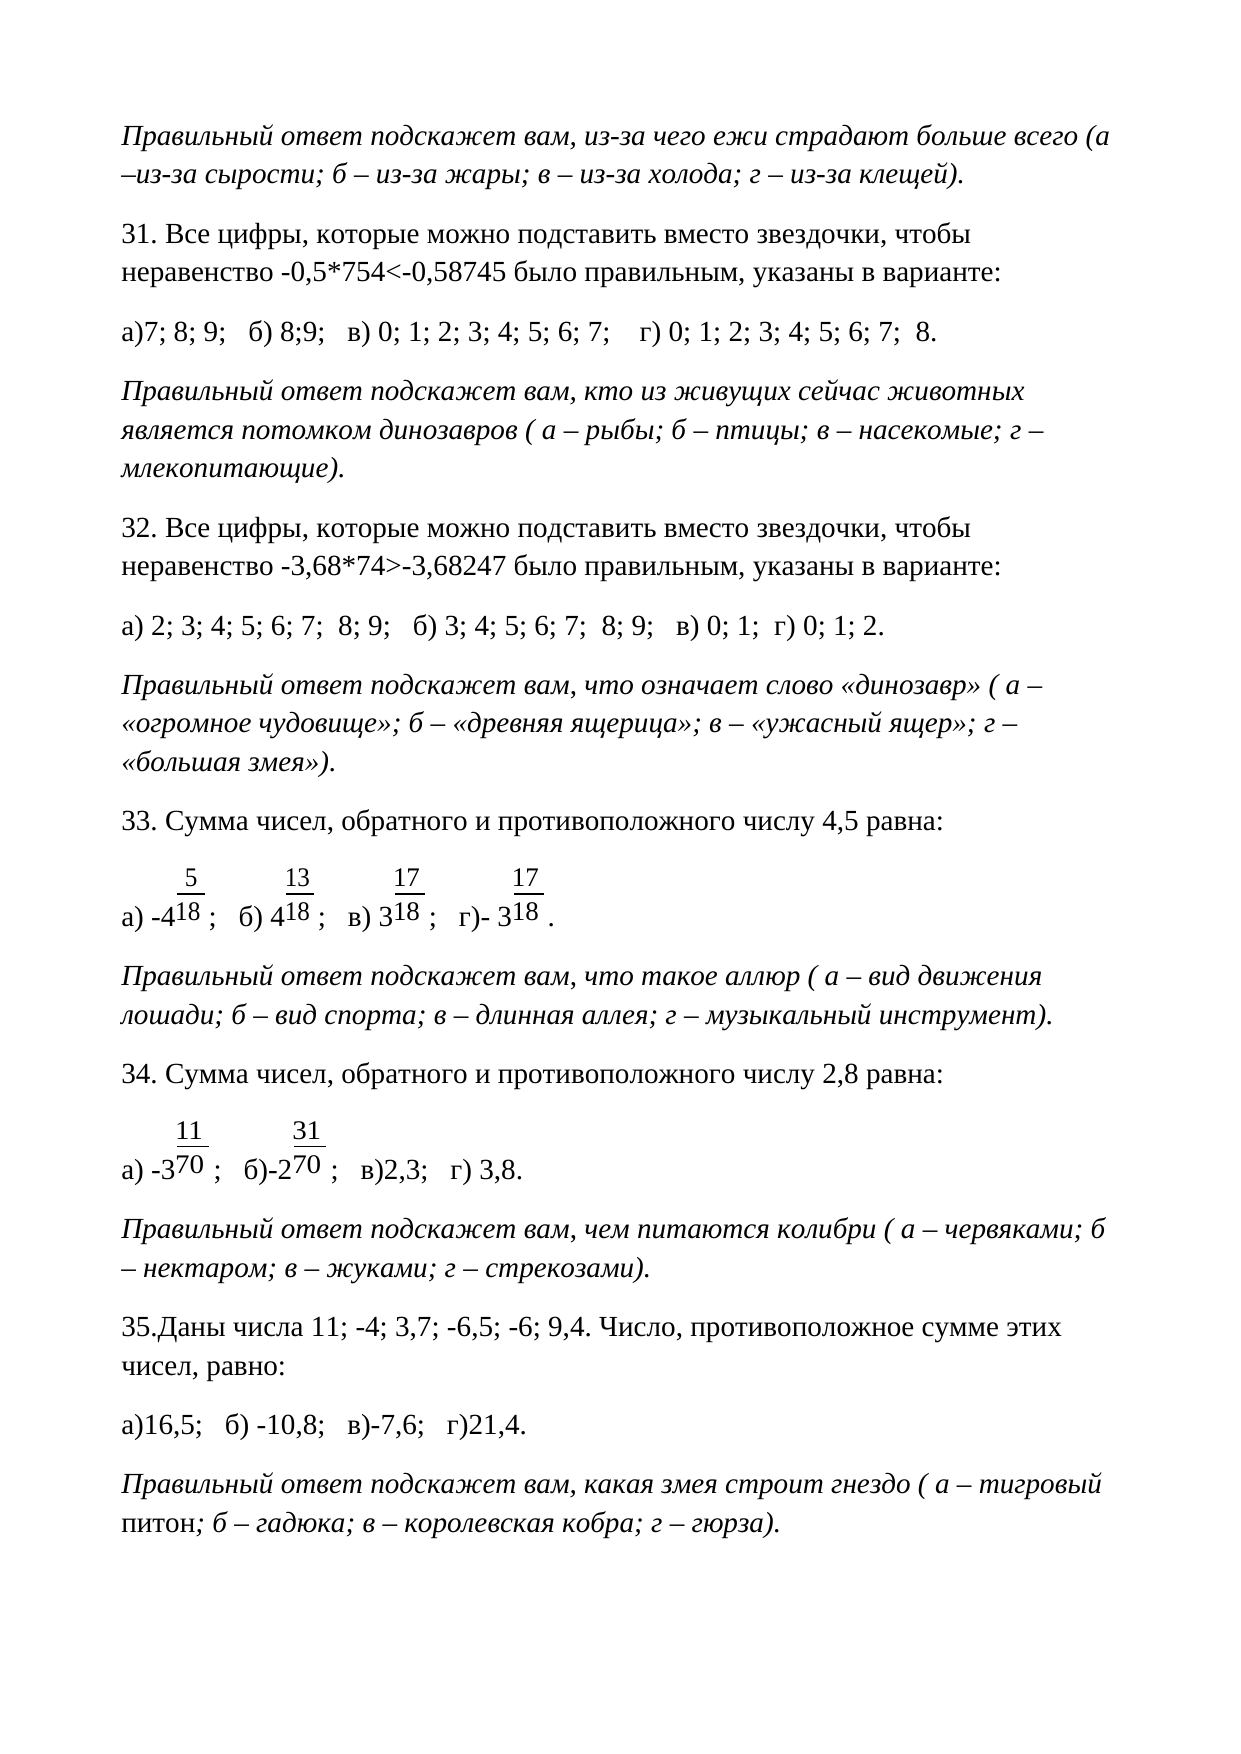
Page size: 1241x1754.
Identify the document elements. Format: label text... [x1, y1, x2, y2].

text Правильный ответ подскажет вам, чем питаются колибри ( а – червяками; б – нектаром; в – жуками; г – стрекозами). [121, 1211, 1115, 1283]
text 32. Все цифры, которые можно подставить вместо звездочки, чтобы неравенство -3,68*74>-3,68247 было правильным, указаны в варианте: [121, 510, 1115, 582]
text Правильный ответ подскажет вам, что означает слово «динозавр» ( а – «огромное чудовище»; б – «древняя ящерица»; в – «ужасный ящер»; г – «большая змея»). [121, 667, 1115, 778]
text а)16,5; б) -10,8; в)-7,6; г)21,4. [121, 1407, 1115, 1441]
text 35.Даны числа 11; -4; 3,7; -6,5; -6; 9,4. Число, противоположное сумме этих чисел, равно: [121, 1309, 1115, 1381]
text а) 2; 3; 4; 5; 6; 7; 8; 9; б) 3; 4; 5; 6; 7; 8; 9; в) 0; 1; г) 0; 1; 2. [121, 608, 1115, 641]
text Правильный ответ подскажет вам, из-за чего ежи страдают больше всего (а –из-за сырости; б – из-за жары; в – из-за холода; г – из-за клещей). [121, 118, 1115, 190]
text Правильный ответ подскажет вам, какая змея строит гнездо ( а – тигровый питон; б – гадюка; в – королевская кобра; г – гюрза). [121, 1467, 1115, 1539]
text 33. Сумма чисел, обратного и противоположного числу 4,5 равна: [121, 803, 1115, 837]
text а) -4; б) 4; в) 3; г)- 3. [121, 863, 1115, 933]
text 34. Сумма чисел, обратного и противоположного числу 2,8 равна: [121, 1056, 1115, 1090]
text Правильный ответ подскажет вам, что такое аллюр ( а – вид движения лошади; б – вид спорта; в – длинная аллея; г – музыкальный инструмент). [121, 958, 1115, 1031]
text Правильный ответ подскажет вам, кто из живущих сейчас животных является потомком динозавров ( а – рыбы; б – птицы; в – насекомые; г – млекопитающие). [121, 373, 1115, 484]
text а)7; 8; 9; б) 8;9; в) 0; 1; 2; 3; 4; 5; 6; 7; г) 0; 1; 2; 3; 4; 5; 6; 7; 8. [121, 314, 1115, 347]
text 31. Все цифры, которые можно подставить вместо звездочки, чтобы неравенство -0,5*754<-0,58745 было правильным, указаны в варианте: [121, 216, 1115, 288]
text а) -3; б)-2; в)2,3; г) 3,8. [121, 1116, 1115, 1186]
